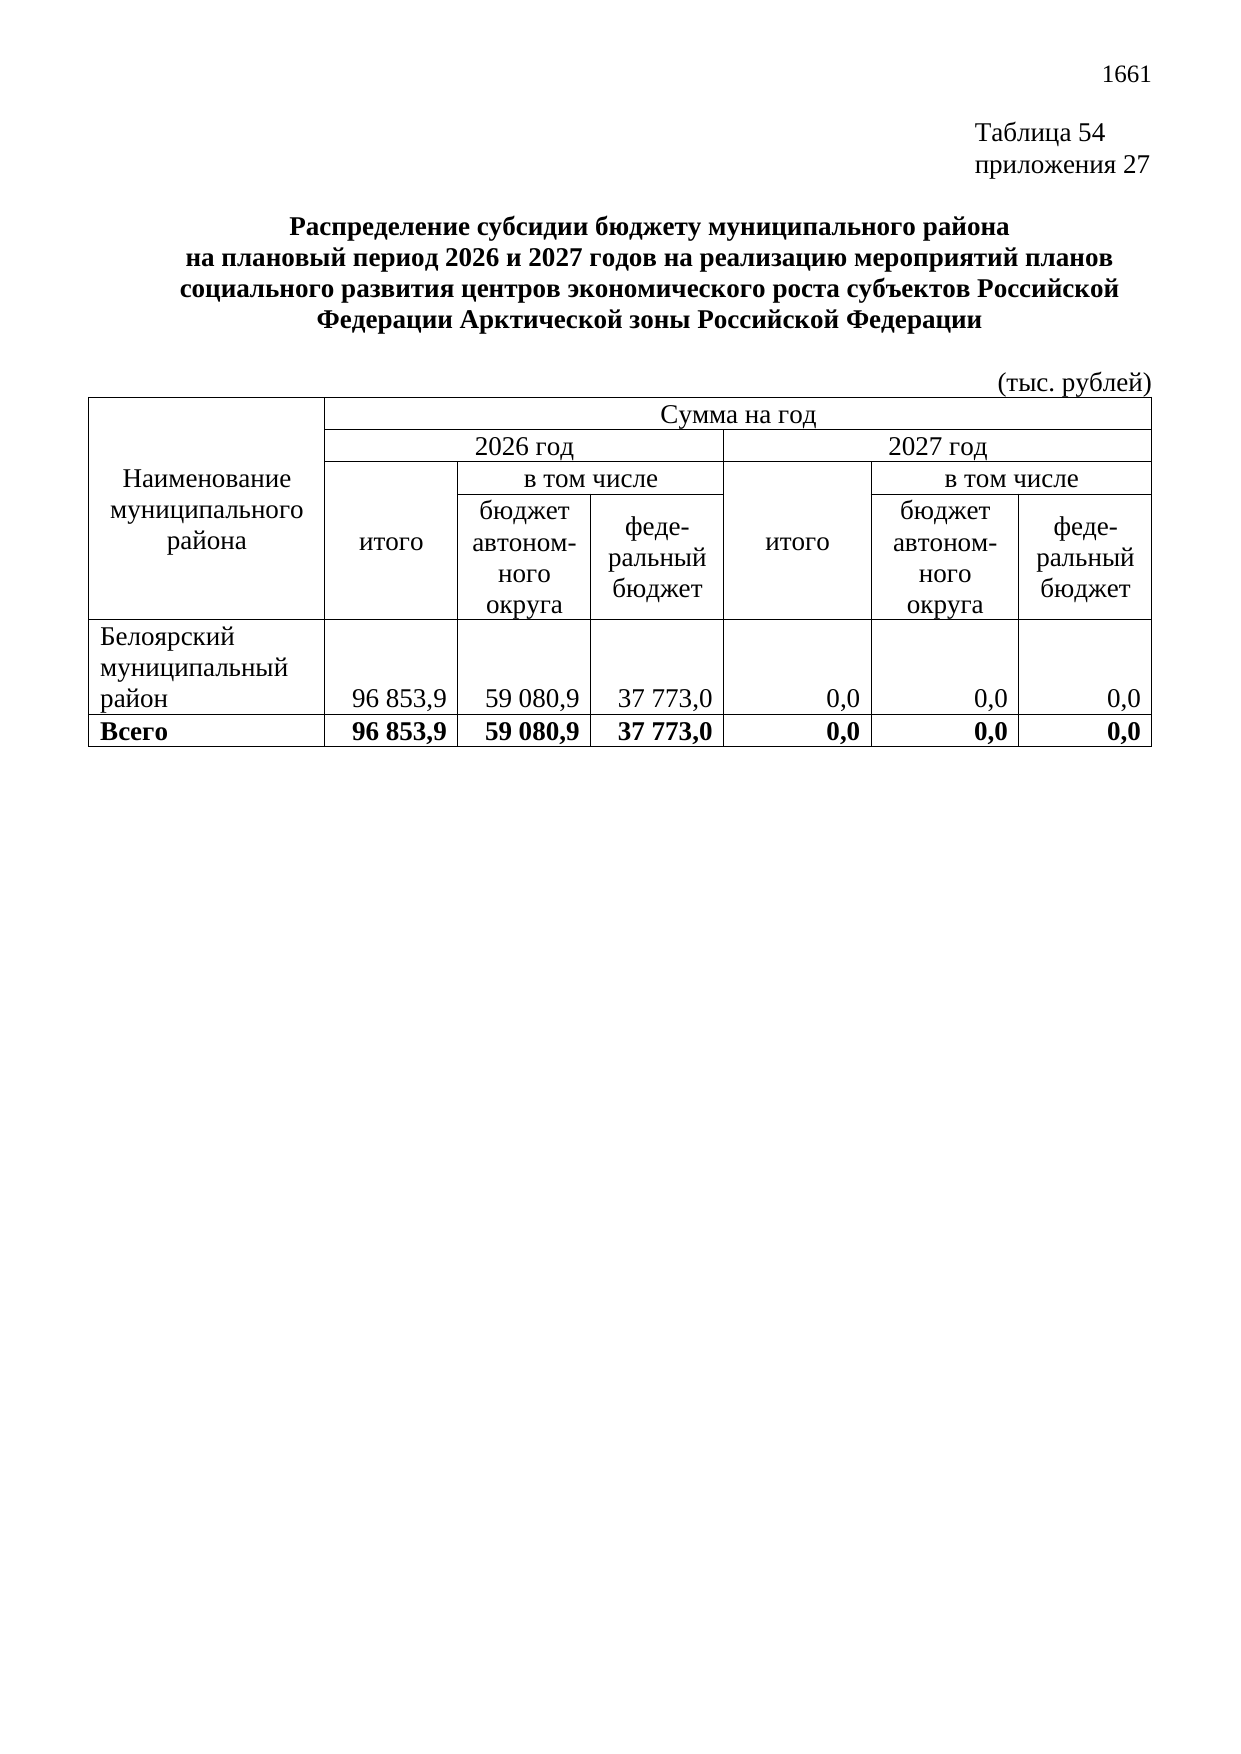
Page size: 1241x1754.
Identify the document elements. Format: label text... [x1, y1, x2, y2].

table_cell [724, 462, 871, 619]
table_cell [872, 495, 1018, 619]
text на плановый период 2026 и 2027 годов на реализацию мероприятий планов социального развития центров экономического роста субъектов Российской Федерации Арктической зоны Российской Федерации [148, 241, 1152, 334]
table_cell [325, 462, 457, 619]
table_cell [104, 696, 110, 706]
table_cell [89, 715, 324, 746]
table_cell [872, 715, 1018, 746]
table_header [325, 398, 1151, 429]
text Распределение субсидии бюджету муниципального района [148, 210, 1152, 241]
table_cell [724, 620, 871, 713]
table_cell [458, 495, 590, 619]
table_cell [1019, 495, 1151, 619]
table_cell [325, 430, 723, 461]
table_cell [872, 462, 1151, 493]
text Таблица 54 [974, 117, 1181, 148]
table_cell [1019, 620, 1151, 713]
text приложения 27 [974, 148, 1152, 179]
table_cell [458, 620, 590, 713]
text (тыс. рублей) [148, 366, 1152, 397]
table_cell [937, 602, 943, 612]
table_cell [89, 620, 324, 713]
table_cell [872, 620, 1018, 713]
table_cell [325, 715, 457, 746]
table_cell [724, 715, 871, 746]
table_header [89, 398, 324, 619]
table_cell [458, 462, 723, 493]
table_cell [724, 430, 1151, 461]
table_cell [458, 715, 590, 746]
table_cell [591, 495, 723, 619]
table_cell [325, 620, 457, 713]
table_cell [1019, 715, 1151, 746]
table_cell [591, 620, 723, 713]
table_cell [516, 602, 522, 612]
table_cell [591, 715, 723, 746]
